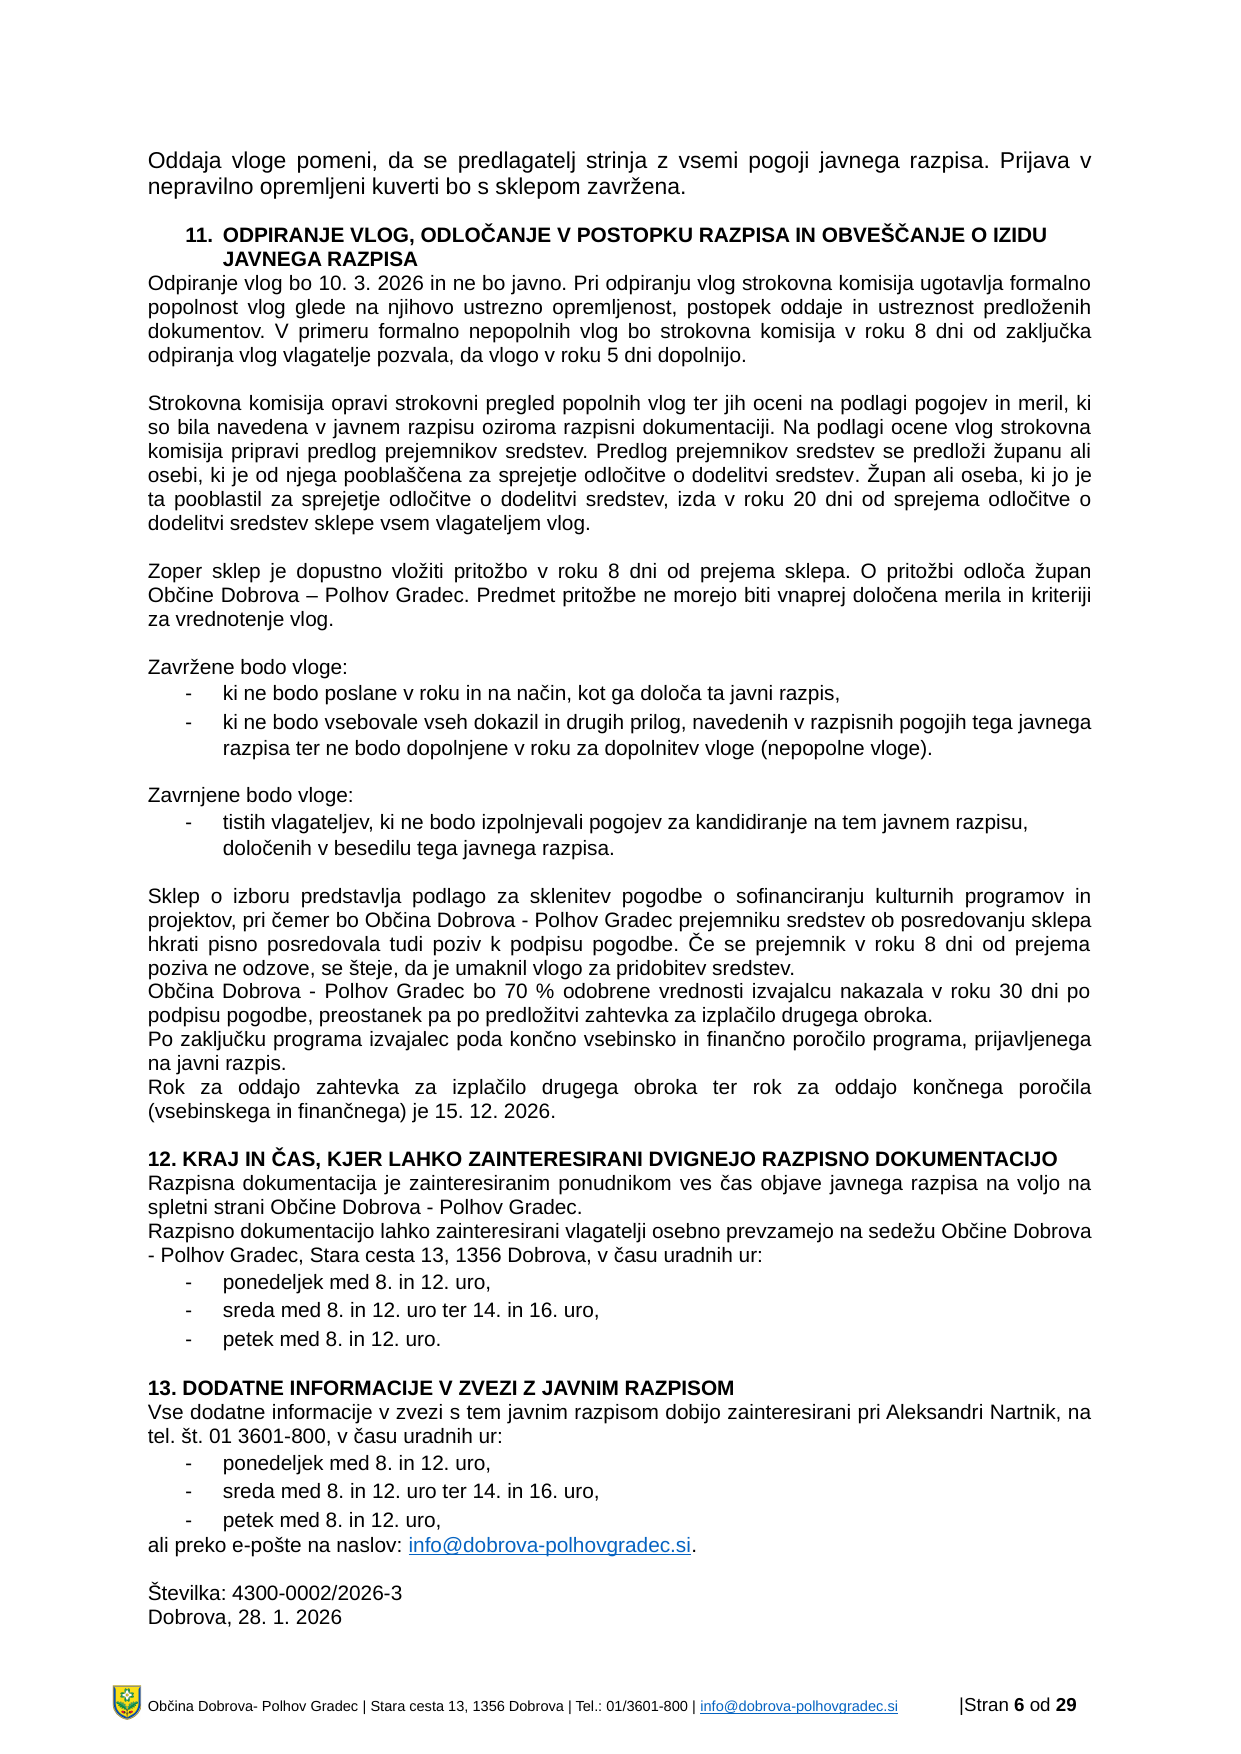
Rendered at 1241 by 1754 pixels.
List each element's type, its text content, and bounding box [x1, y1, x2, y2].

text Sklep o izboru predstavlja podlago za sklenitev pogodbe o sofinanciranju kulturnih programov in projektov, pri čemer bo Občina Dobrova - Polhov Gradec prejemniku sredstev ob posredovanju sklepa hkrati pisno posredovala tudi poziv k podpisu pogodbe. Če se prejemnik v roku 8 dni od prejema poziva ne odzove, se šteje, da je umaknil vlogo za pridobitev sredstev. [148, 883, 1092, 979]
text 12. KRAJ IN ČAS, KJER LAHKO ZAINTERESIRANI DVIGNEJO RAZPISNO DOKUMENTACIJO [148, 1147, 1092, 1171]
text Zoper sklep je dopustno vložiti pritožbo v roku 8 dni od prejema sklepa. O pritožbi odloča župan Občine Dobrova – Polhov Gradec. Predmet pritožbe ne morejo biti vnaprej določena merila in kriteriji za vrednotenje vlog. [148, 559, 1092, 631]
text 13. DODATNE INFORMACIJE V ZVEZI Z JAVNIM RAZPISOM [148, 1376, 1092, 1400]
text Oddaja vloge pomeni, da se predlagatelj strinja z vsemi pogoji javnega razpisa. Prijava v nepravilno opremljeni kuverti bo s sklepom zavržena. [148, 120, 1092, 199]
text Strokovna komisija opravi strokovni pregled popolnih vlog ter jih oceni na podlagi pogojev in meril, ki so bila navedena v javnem razpisu oziroma razpisni dokumentaciji. Na podlagi ocene vlog strokovna komisija pripravi predlog prejemnikov sredstev. Predlog prejemnikov sredstev se predloži županu ali osebi, ki je od njega pooblaščena za sprejetje odločitve o dodelitvi sredstev. Župan ali oseba, ki jo je ta pooblastil za sprejetje odločitve o dodelitvi sredstev, izda v roku 20 dni od sprejema odločitve o dodelitvi sredstev sklepe vsem vlagateljem vlog. [148, 391, 1092, 535]
picture [112, 1685, 142, 1720]
text Zavrnjene bodo vloge: [148, 783, 1092, 807]
list ODPIRANJE VLOG, ODLOČANJE V POSTOPKU RAZPISA IN OBVEŠČANJE O IZIDU JAVNEGA RAZPISA [185, 223, 1092, 271]
text Razpisno dokumentacijo lahko zainteresirani vlagatelji osebno prevzamejo na sedežu Občine Dobrova - Polhov Gradec, Stara cesta 13, 1356 Dobrova, v času uradnih ur: [148, 1219, 1092, 1267]
text Po zaključku programa izvajalec poda končno vsebinsko in finančno poročilo programa, prijavljenega na javni razpis. [148, 1027, 1092, 1075]
list ponedeljek med 8. in 12. uro, [185, 1448, 1092, 1476]
list ponedeljek med 8. in 12. uro, [185, 1267, 1092, 1295]
list ki ne bodo vsebovale vseh dokazil in drugih prilog, navedenih v razpisnih pogojih tega javnega razpisa ter ne bodo dopolnjene v roku za dopolnitev vloge (nepopolne vloge). [185, 707, 1092, 759]
text ali preko e-pošte na naslov: info@dobrova-polhovgradec.si. [148, 1533, 1092, 1557]
text Občina Dobrova - Polhov Gradec bo 70 % odobrene vrednosti izvajalcu nakazala v roku 30 dni po podpisu pogodbe, preostanek pa po predložitvi zahtevka za izplačilo drugega obroka. [148, 979, 1092, 1027]
text Vse dodatne informacije v zvezi s tem javnim razpisom dobijo zainteresirani pri Aleksandri Nartnik, na tel. št. 01 3601-800, v času uradnih ur: [148, 1400, 1092, 1448]
list sreda med 8. in 12. uro ter 14. in 16. uro, [185, 1295, 1092, 1324]
text Razpisna dokumentacija je zainteresiranim ponudnikom ves čas objave javnega razpisa na voljo na spletni strani Občine Dobrova - Polhov Gradec. [148, 1171, 1092, 1219]
text Zavržene bodo vloge: [148, 654, 1092, 678]
text Dobrova, 28. 1. 2026 [148, 1605, 1092, 1629]
list sreda med 8. in 12. uro ter 14. in 16. uro, [185, 1476, 1092, 1505]
text Odpiranje vlog bo 10. 3. 2026 in ne bo javno. Pri odpiranju vlog strokovna komisija ugotavlja formalno popolnost vlog glede na njihovo ustrezno opremljenost, postopek oddaje in ustreznost predloženih dokumentov. V primeru formalno nepopolnih vlog bo strokovna komisija v roku 8 dni od zaključka odpiranja vlog vlagatelje pozvala, da vlogo v roku 5 dni dopolnijo. [148, 271, 1092, 367]
list ki ne bodo poslane v roku in na način, kot ga določa ta javni razpis, [185, 678, 1092, 707]
text Številka: 4300-0002/2026-3 [148, 1581, 1092, 1605]
list tistih vlagateljev, ki ne bodo izpolnjevali pogojev za kandidiranje na tem javnem razpisu, določenih v besedilu tega javnega razpisa. [185, 807, 1092, 859]
list petek med 8. in 12. uro. [185, 1324, 1092, 1352]
text Rok za oddajo zahtevka za izplačilo drugega obroka ter rok za oddajo končnega poročila (vsebinskega in finančnega) je 15. 12. 2026. [148, 1075, 1092, 1123]
list petek med 8. in 12. uro, [185, 1505, 1092, 1533]
